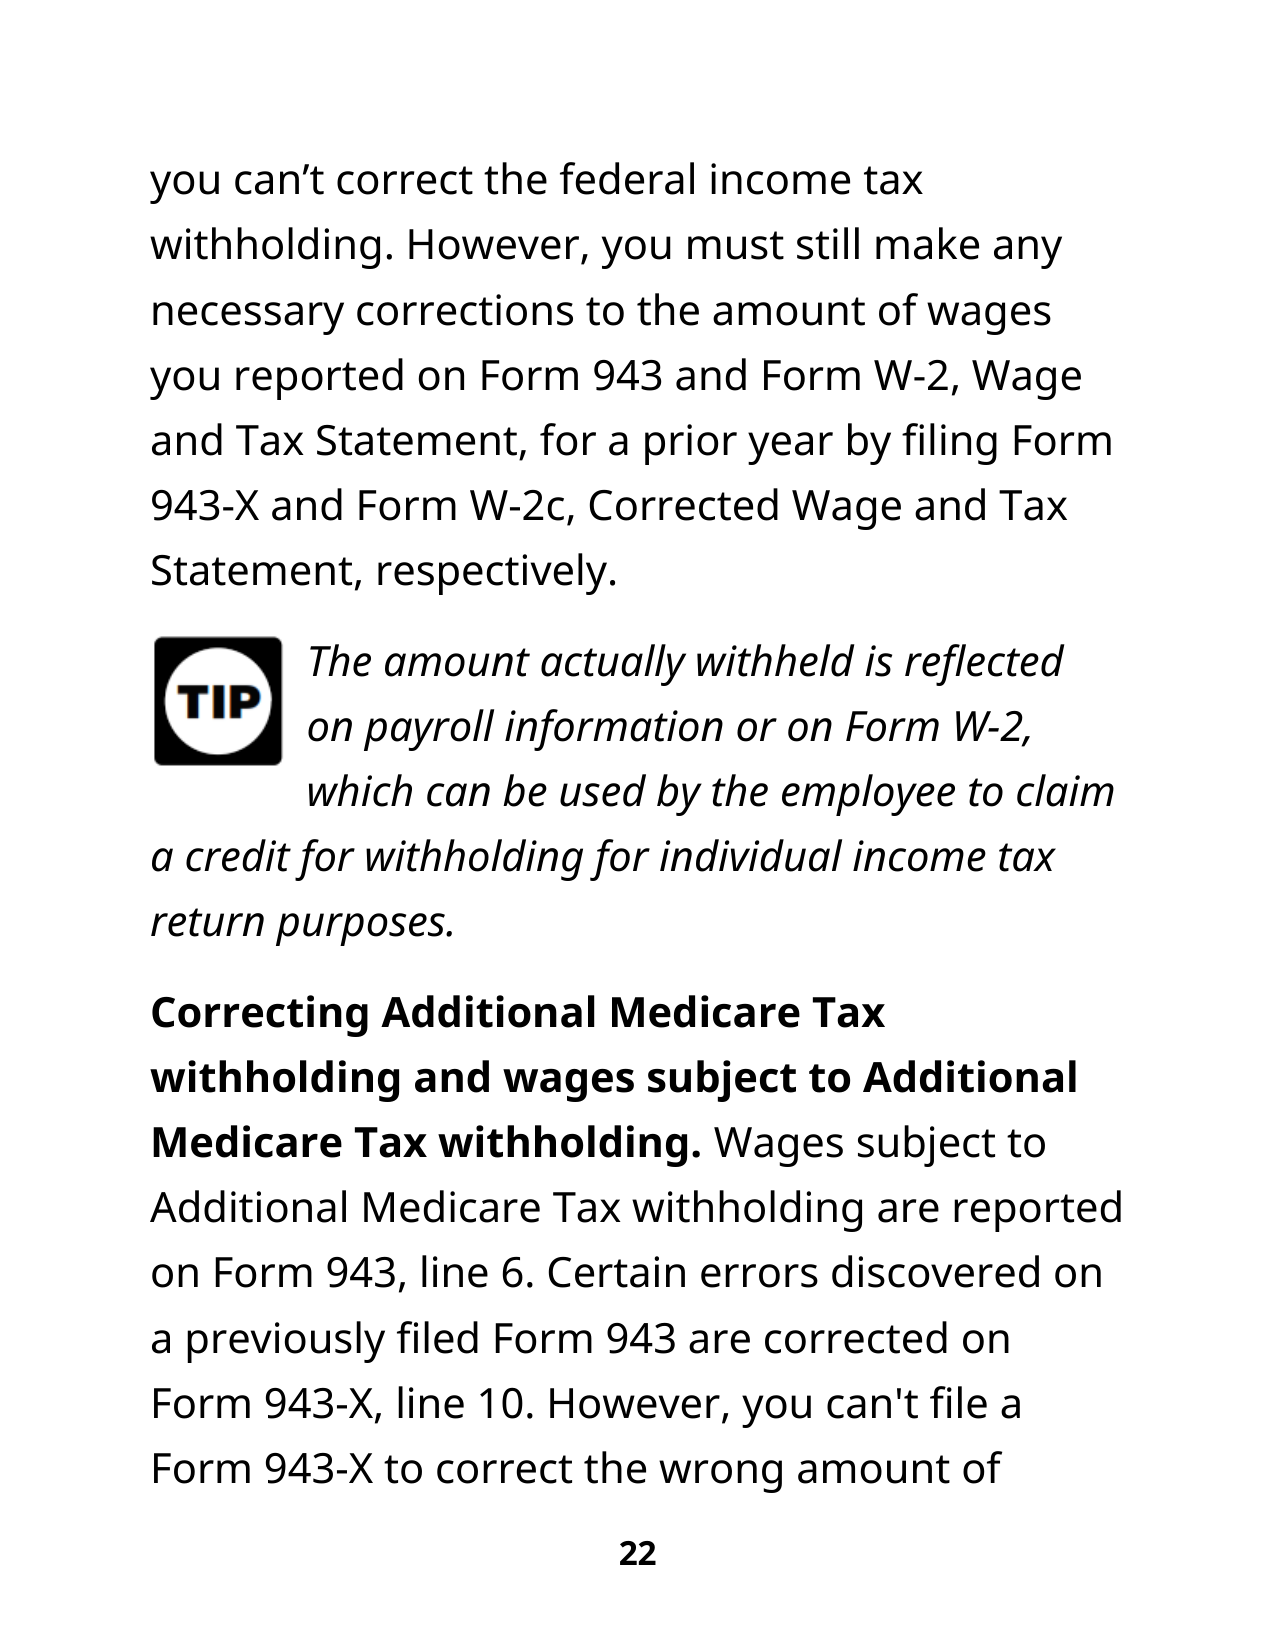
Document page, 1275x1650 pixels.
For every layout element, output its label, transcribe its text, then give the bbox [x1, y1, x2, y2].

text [150, 150, 1125, 598]
picture [150, 632, 288, 769]
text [150, 982, 1125, 1496]
text The amount actually withheld is reflected on payroll information or on Form W-2, which can be used by the employee to claim a credit for withholding for individual income tax return purposes. [150, 631, 1125, 949]
